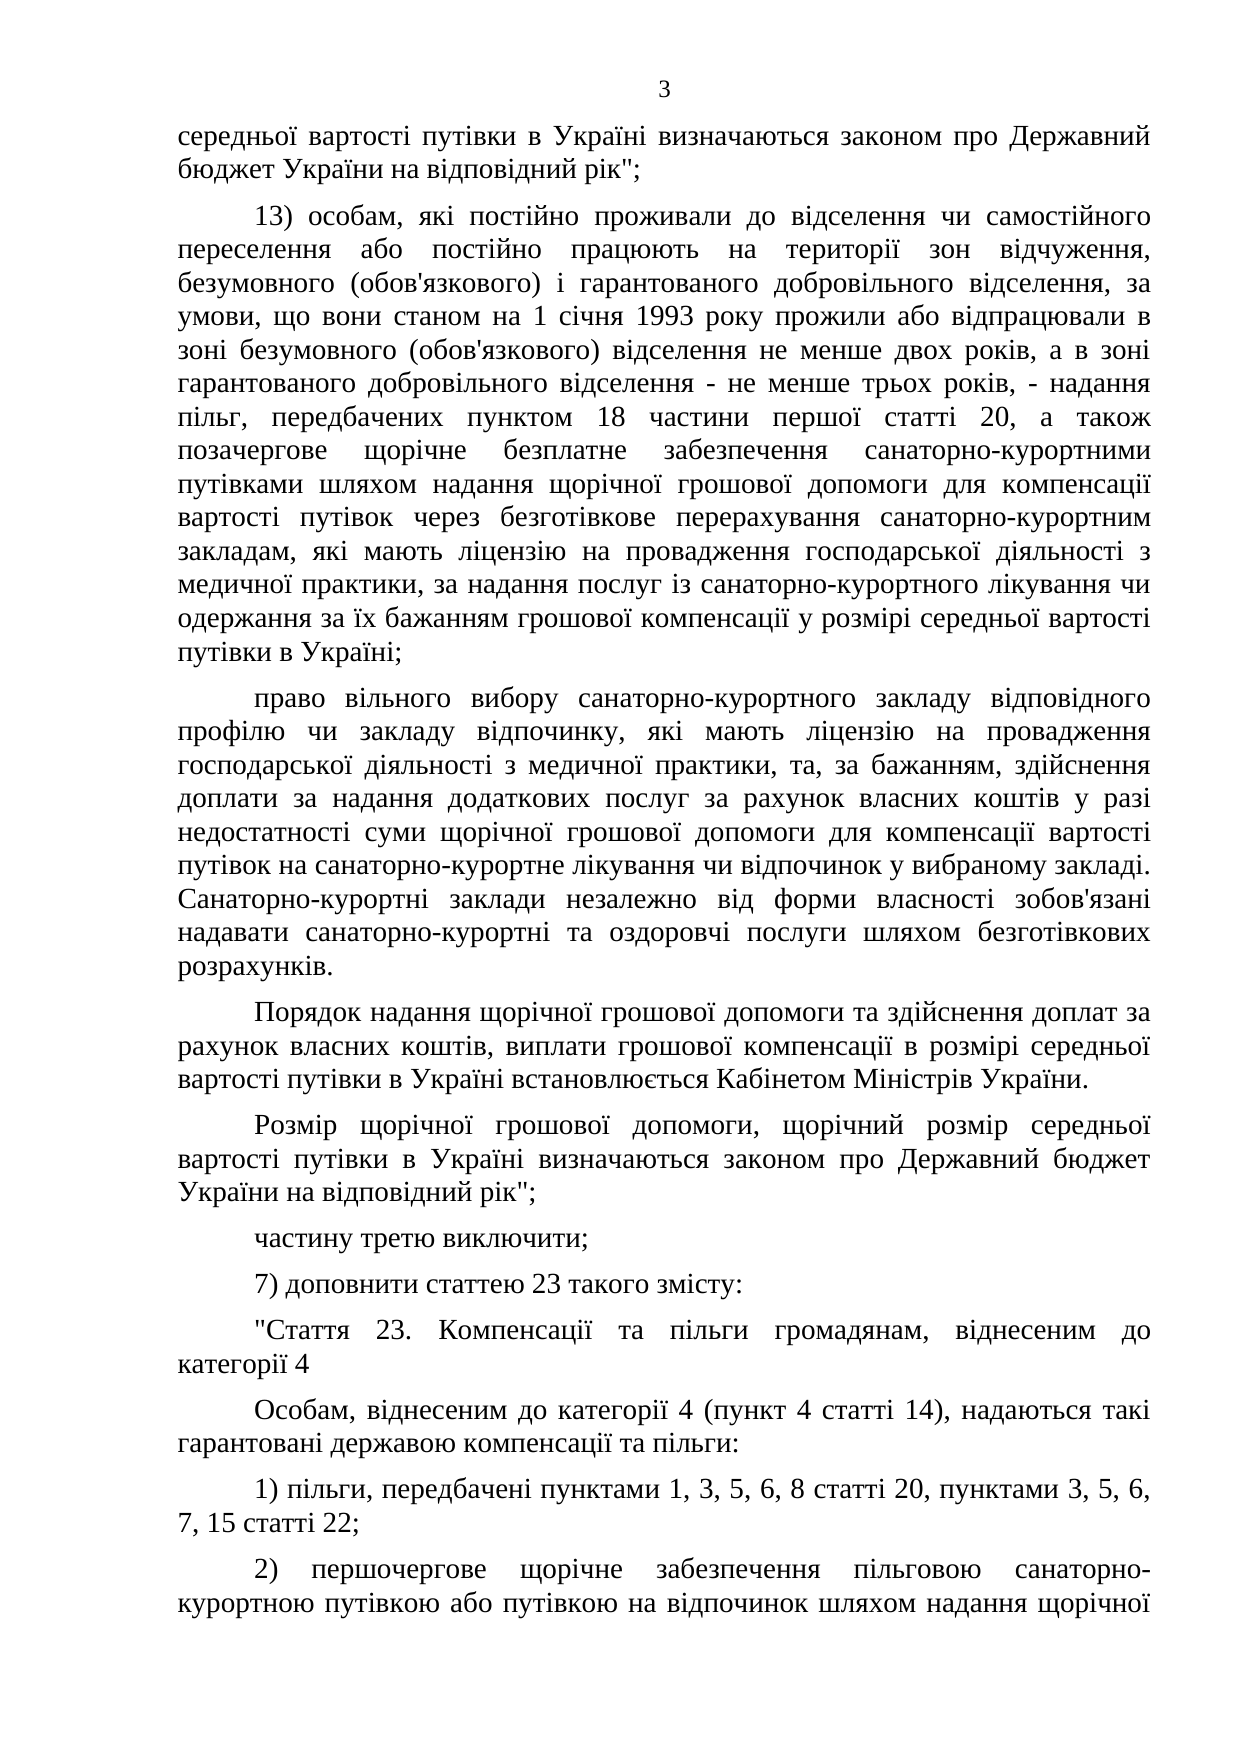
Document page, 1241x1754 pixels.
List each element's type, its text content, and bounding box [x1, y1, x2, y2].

text Особам, віднесеним до категорії 4 (пункт 4 статті 14), надаються такі гарантовані державою компенсації та пільги: [177, 1392, 1152, 1459]
text Розмір щорічної грошової допомоги, щорічний розмір середньої вартості путівки в Україні визначаються законом про Державний бюджет України на відповідний рік"; [177, 1107, 1152, 1208]
text 1) пільги, передбачені пунктами 1, 3, 5, 6, 8 статті 20, пунктами 3, 5, 6, 7, 15 статті 22; [177, 1472, 1152, 1539]
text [177, 1551, 1152, 1618]
text 7) доповнити статтею 23 такого змісту: [177, 1266, 1152, 1300]
text частину третю виключити; [177, 1220, 1152, 1254]
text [177, 118, 1152, 185]
text "Стаття 23. Компенсації та пільги громадянам, віднесеним до категорії 4 [177, 1312, 1152, 1379]
text право вільного вибору санаторно-курортного закладу відповідного профілю чи закладу відпочинку, які мають ліцензію на провадження господарської діяльності з медичної практики, та, за бажанням, здійснення доплати за надання додаткових послуг за рахунок власних коштів у разі недостатності суми щорічної грошової допомоги для компенсації вартості путівок на санаторно-курортне лікування чи відпочинок у вибраному закладі. Санаторно-курортні заклади незалежно від форми власності зобов'язані надавати санаторно-курортні та оздоровчі послуги шляхом безготівкових розрахунків. [177, 680, 1152, 982]
text 13) особам, які постійно проживали до відселення чи самостійного переселення або постійно працюють на території зон відчуження, безумовного (обов'язкового) і гарантованого добровільного відселення, за умови, що вони станом на 1 січня 1993 року прожили або відпрацювали в зоні безумовного (обов'язкового) відселення не менше двох років, а в зоні гарантованого добровільного відселення - не менше трьох років, - надання пільг, передбачених пунктом 18 частини першої статті 20, а також позачергове щорічне безплатне забезпечення санаторно-курортними путівками шляхом надання щорічної грошової допомоги для компенсації вартості путівок через безготівкове перерахування санаторно-курортним закладам, які мають ліцензію на провадження господарської діяльності з медичної практики, за надання послуг із санаторно-курортного лікування чи одержання за їх бажанням грошової компенсації у розмірі середньої вартості путівки в Україні; [177, 198, 1152, 667]
text Порядок надання щорічної грошової допомоги та здійснення доплат за рахунок власних коштів, виплати грошової компенсації в розмірі середньої вартості путівки в Україні встановлюється Кабінетом Міністрів України. [177, 994, 1152, 1095]
